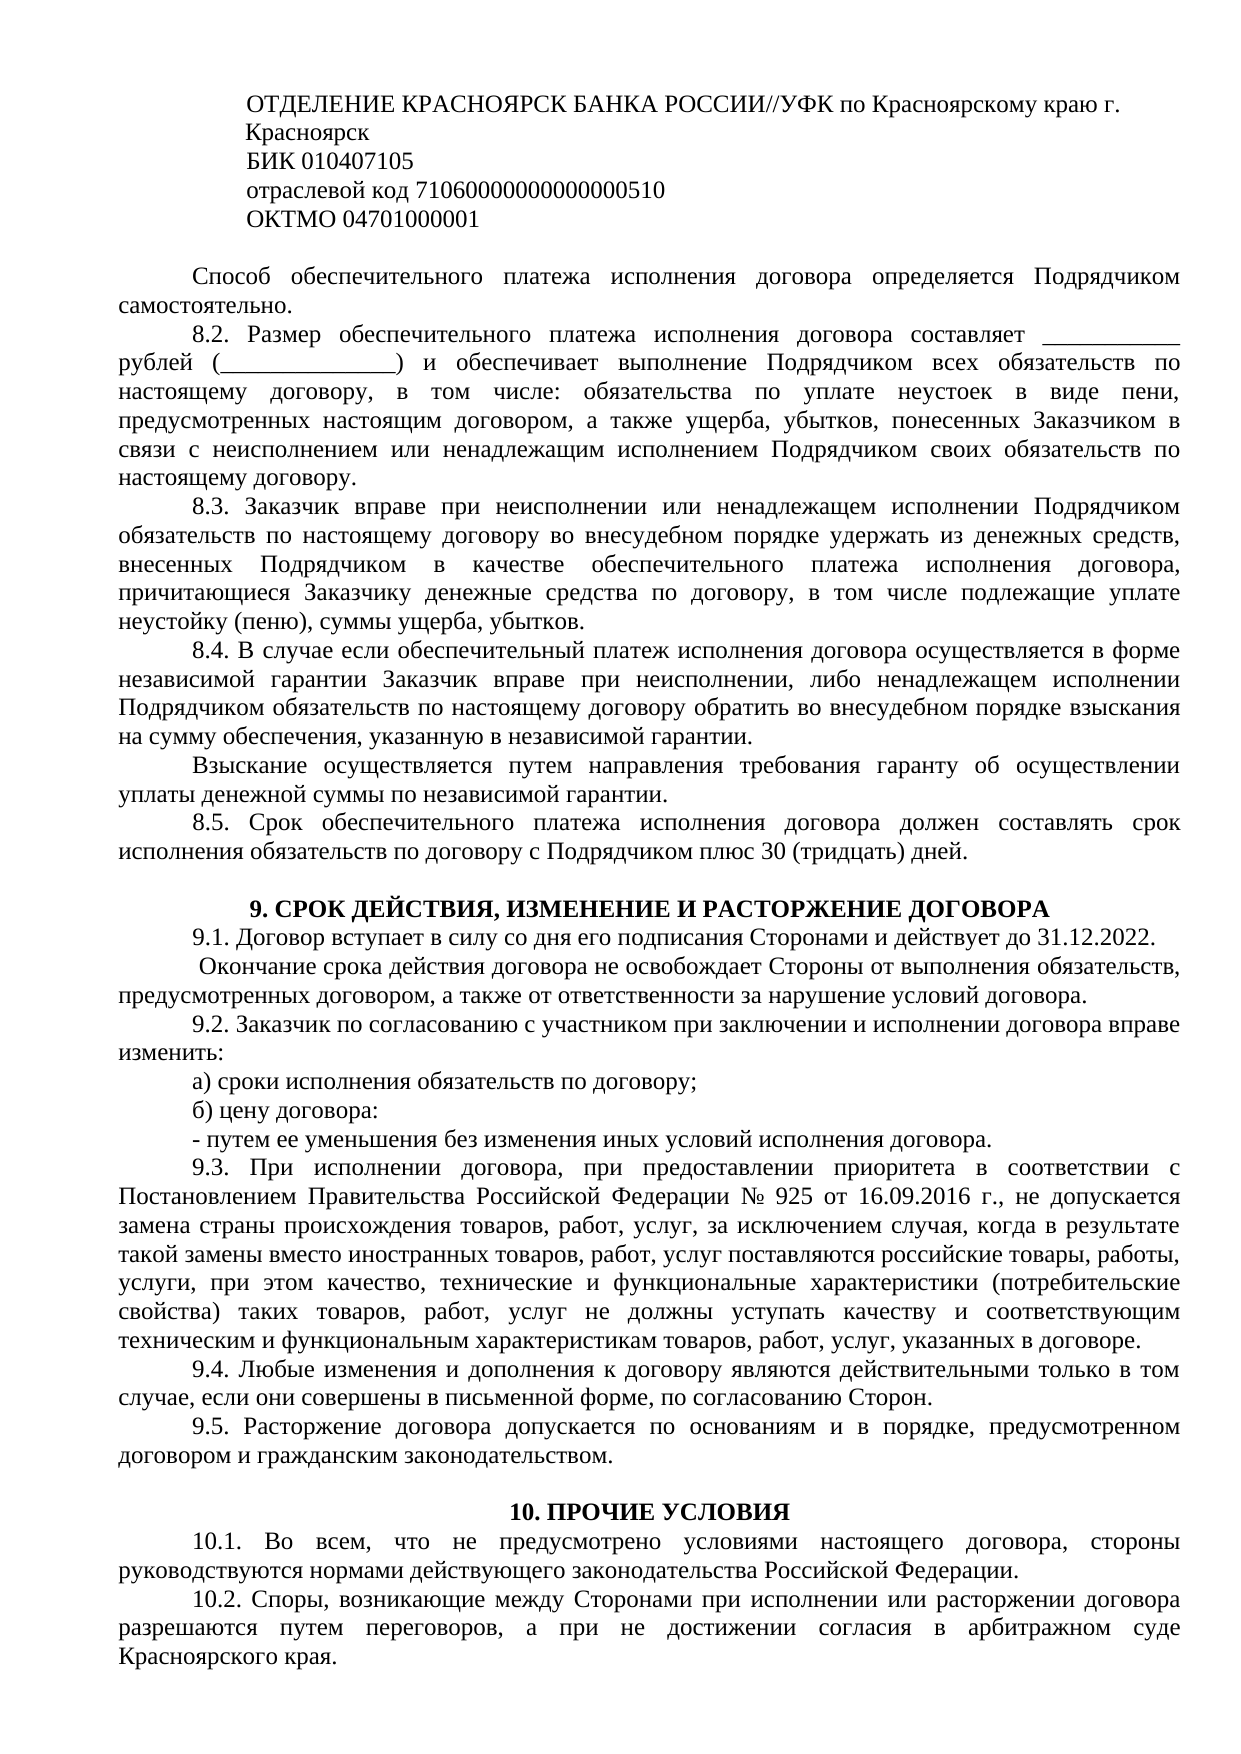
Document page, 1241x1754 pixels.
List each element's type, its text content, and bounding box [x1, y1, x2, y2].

text ОКТМО 04701000001 [172, 204, 1181, 232]
text отраслевой код 71060000000000000510 [193, 175, 1181, 204]
text 9.4. Любые изменения и дополнения к договору являются действительными только в том случае, если они совершены в письменной форме, по согласованию Сторон. [118, 1354, 1181, 1411]
text ОТДЕЛЕНИЕ КРАСНОЯРСК БАНКА РОССИИ//УФК по Красноярскому краю г. Красноярск [245, 89, 1181, 146]
text 9.2. Заказчик по согласованию с участником при заключении и исполнении договора вправе изменить: [118, 1009, 1181, 1066]
text б) цену договора: [118, 1095, 1181, 1124]
text 10.2. Споры, возникающие между Сторонами при исполнении или расторжении договора разрешаются путем переговоров, а при не достижении согласия в арбитражном суде Красноярского края. [118, 1584, 1181, 1670]
text 10.1. Во всем, что не предусмотрено условиями настоящего договора, стороны руководствуются нормами действующего законодательства Российской Федерации. [118, 1526, 1181, 1584]
text 9. СРОК ДЕЙСТВИЯ, ИЗМЕНЕНИЕ И РАСТОРЖЕНИЕ ДОГОВОРА [118, 894, 1181, 922]
text 8.4. В случае если обеспечительный платеж исполнения договора осуществляется в форме независимой гарантии Заказчик вправе при неисполнении, либо ненадлежащем исполнении Подрядчиком обязательств по настоящему договору обратить во внесудебном порядке взыскания на сумму обеспечения, указанную в независимой гарантии. [118, 635, 1181, 750]
text 9.5. Расторжение договора допускается по основаниям и в порядке, предусмотренном договором и гражданским законодательством. [118, 1411, 1181, 1469]
text БИК 010407105 [245, 146, 1181, 175]
text 8.3. Заказчик вправе при неисполнении или ненадлежащем исполнении Подрядчиком обязательств по настоящему договору во внесудебном порядке удержать из денежных средств, внесенных Подрядчиком в качестве обеспечительного платежа исполнения договора, причитающиеся Заказчику денежные средства по договору, в том числе подлежащие уплате неустойку (пеню), суммы ущерба, убытков. [118, 491, 1181, 635]
text 9.1. Договор вступает в силу со дня его подписания Сторонами и действует до 31.12.2022. [118, 922, 1181, 951]
text 9.3. При исполнении договора, при предоставлении приоритета в соответствии с Постановлением Правительства Российской Федерации № 925 от 16.09.2016 г., не допускается замена страны происхождения товаров, работ, услуг, за исключением случая, когда в результате такой замены вместо иностранных товаров, работ, услуг поставляются российские товары, работы, услуги, при этом качество, технические и функциональные характеристики (потребительские свойства) таких товаров, работ, услуг не должны уступать качеству и соответствующим техническим и функциональным характеристикам товаров, работ, услуг, указанных в договоре. [118, 1152, 1181, 1354]
text Окончание срока действия договора не освобождает Стороны от выполнения обязательств, предусмотренных договором, а также от ответственности за нарушение условий договора. [118, 951, 1181, 1009]
text а) сроки исполнения обязательств по договору; [118, 1066, 1181, 1095]
text Взыскание осуществляется путем направления требования гаранту об осуществлении уплаты денежной суммы по независимой гарантии. [118, 750, 1181, 807]
text 8.2. Размер обеспечительного платежа исполнения договора составляет ___________ рублей (______________) и обеспечивает выполнение Подрядчиком всех обязательств по настоящему договору, в том числе: обязательства по уплате неустоек в виде пени, предусмотренных настоящим договором, а также ущерба, убытков, понесенных Заказчиком в связи с неисполнением или ненадлежащим исполнением Подрядчиком своих обязательств по настоящему договору. [118, 319, 1181, 491]
text 8.5. Срок обеспечительного платежа исполнения договора должен составлять срок исполнения обязательств по договору с Подрядчиком плюс 30 (тридцать) дней. [118, 807, 1181, 865]
list 10. ПРОЧИЕ УСЛОВИЯ [118, 1497, 1181, 1526]
text Способ обеспечительного платежа исполнения договора определяется Подрядчиком самостоятельно. [118, 261, 1181, 319]
text - путем ее уменьшения без изменения иных условий исполнения договора. [118, 1124, 1181, 1152]
